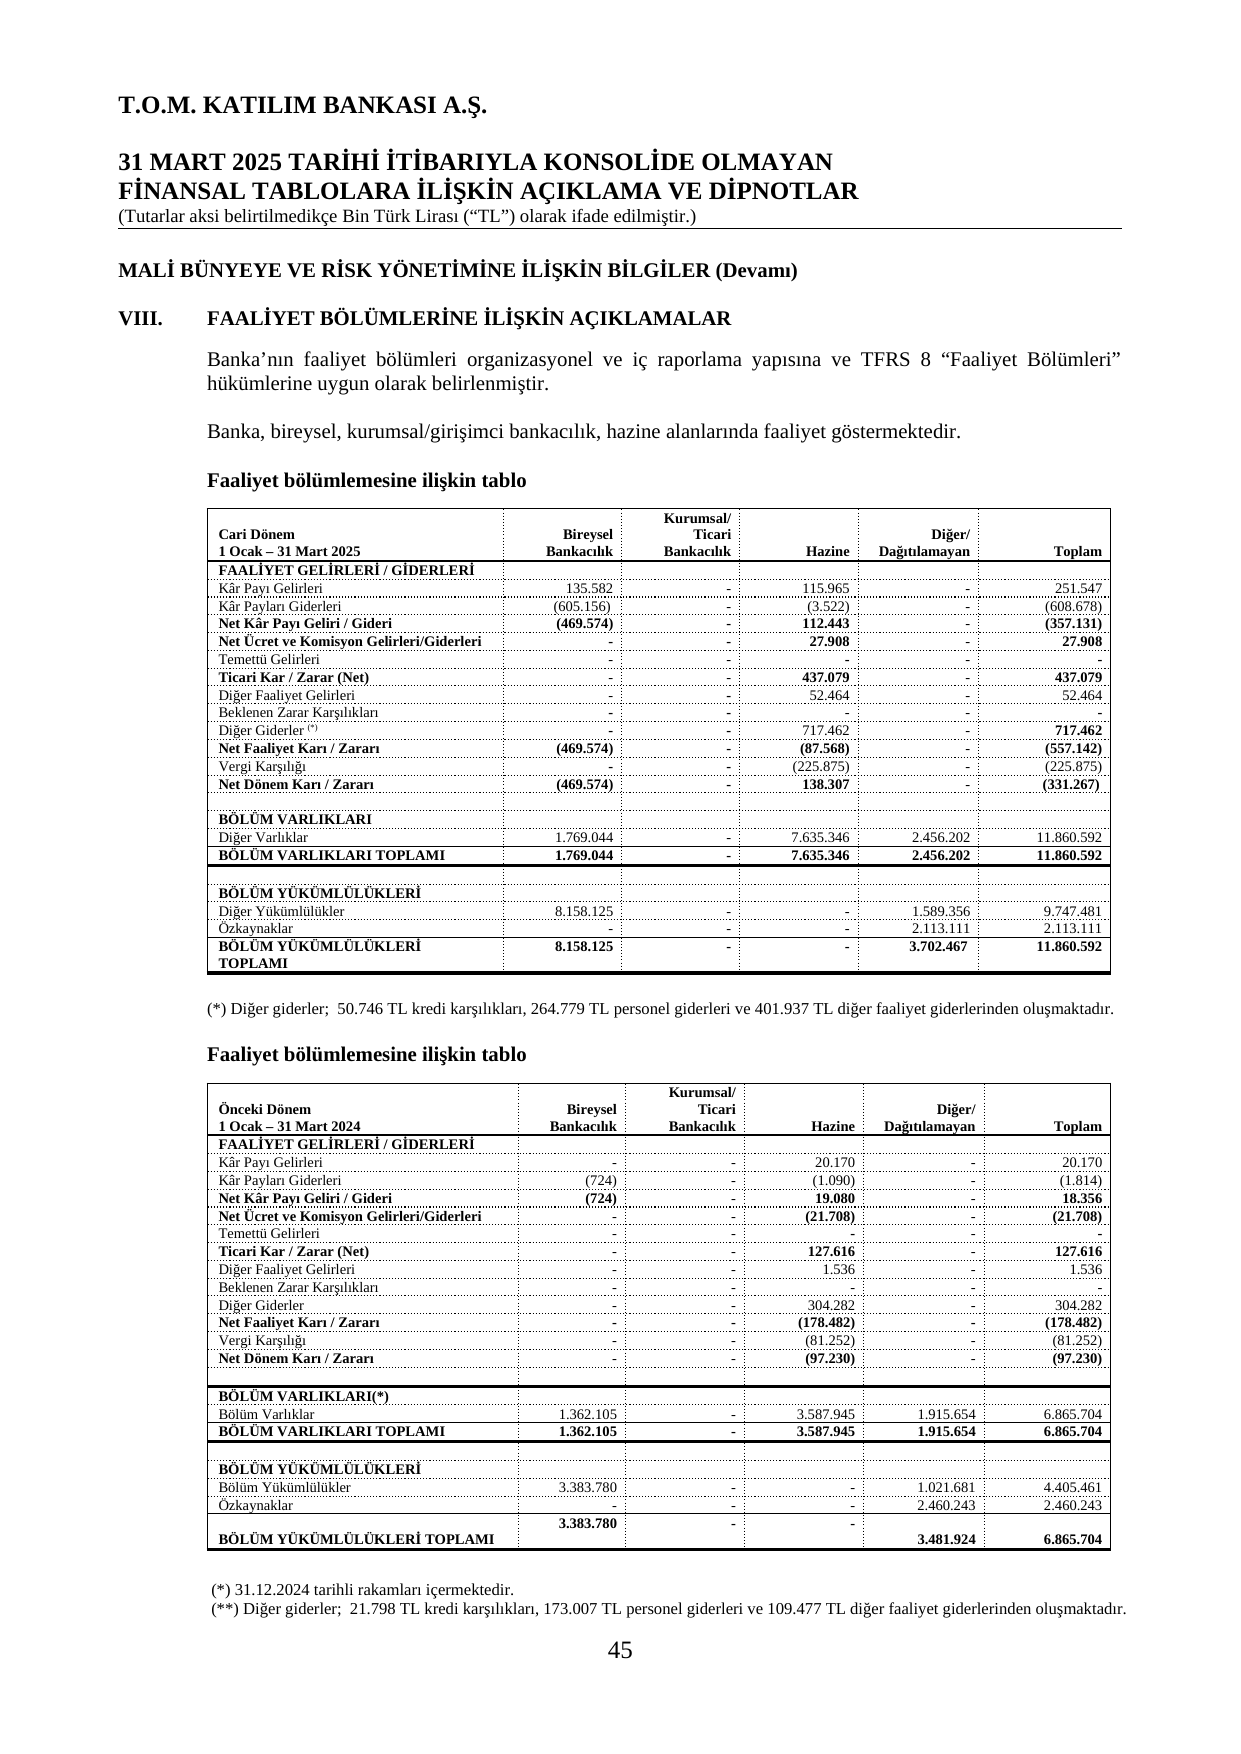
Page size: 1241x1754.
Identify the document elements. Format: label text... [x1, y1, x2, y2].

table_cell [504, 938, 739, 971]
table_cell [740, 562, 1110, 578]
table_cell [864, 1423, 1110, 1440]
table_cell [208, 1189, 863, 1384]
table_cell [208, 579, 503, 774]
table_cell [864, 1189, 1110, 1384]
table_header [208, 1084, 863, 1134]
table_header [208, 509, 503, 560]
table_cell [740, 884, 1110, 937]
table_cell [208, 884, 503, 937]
text (*) Diğer giderler; 50.746 TL kredi karşılıkları, 264.779 TL personel giderleri ve 401.937 TL diğer faaliyet giderlerinden oluşmaktadır. [207, 999, 1122, 1018]
text (**) Diğer giderler; 21.798 TL kredi karşılıkları, 173.007 TL personel giderleri ve 109.477 TL diğer faaliyet giderlerinden oluşmaktadır. [207, 1599, 1137, 1618]
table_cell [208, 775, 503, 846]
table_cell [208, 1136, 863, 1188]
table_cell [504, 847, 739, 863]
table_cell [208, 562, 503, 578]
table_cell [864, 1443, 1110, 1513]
text MALİ BÜNYEYE VE RİSK YÖNETİMİNE İLİŞKİN BİLGİLER (Devamı) [118, 258, 1122, 282]
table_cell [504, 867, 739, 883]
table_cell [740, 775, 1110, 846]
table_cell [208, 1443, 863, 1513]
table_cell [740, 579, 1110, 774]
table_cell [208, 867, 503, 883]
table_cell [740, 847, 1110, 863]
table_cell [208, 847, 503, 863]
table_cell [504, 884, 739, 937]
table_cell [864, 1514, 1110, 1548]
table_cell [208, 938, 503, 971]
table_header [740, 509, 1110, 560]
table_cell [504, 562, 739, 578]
text Faaliyet bölümlemesine ilişkin tablo [207, 467, 1122, 492]
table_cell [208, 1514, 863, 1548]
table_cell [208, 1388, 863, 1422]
text (*) 31.12.2024 tarihli rakamları içermektedir. [207, 1580, 1122, 1599]
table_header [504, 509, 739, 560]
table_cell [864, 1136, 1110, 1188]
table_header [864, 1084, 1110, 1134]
text Banka, bireysel, kurumsal/girişimci bankacılık, hazine alanlarında faaliyet göstermektedir. [207, 419, 1122, 443]
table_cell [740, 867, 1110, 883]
text VIII. FAALİYET BÖLÜMLERİNE İLİŞKİN AÇIKLAMALAR [118, 306, 1122, 330]
text Faaliyet bölümlemesine ilişkin tablo [207, 1042, 1122, 1066]
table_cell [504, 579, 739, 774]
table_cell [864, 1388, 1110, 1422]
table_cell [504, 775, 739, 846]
text Banka’nın faaliyet bölümleri organizasyonel ve iç raporlama yapısına ve TFRS 8 “Faaliyet Bölümleri” hükümlerine uygun olarak belirlenmiştir. [207, 347, 1122, 395]
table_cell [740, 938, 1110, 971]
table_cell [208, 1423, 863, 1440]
